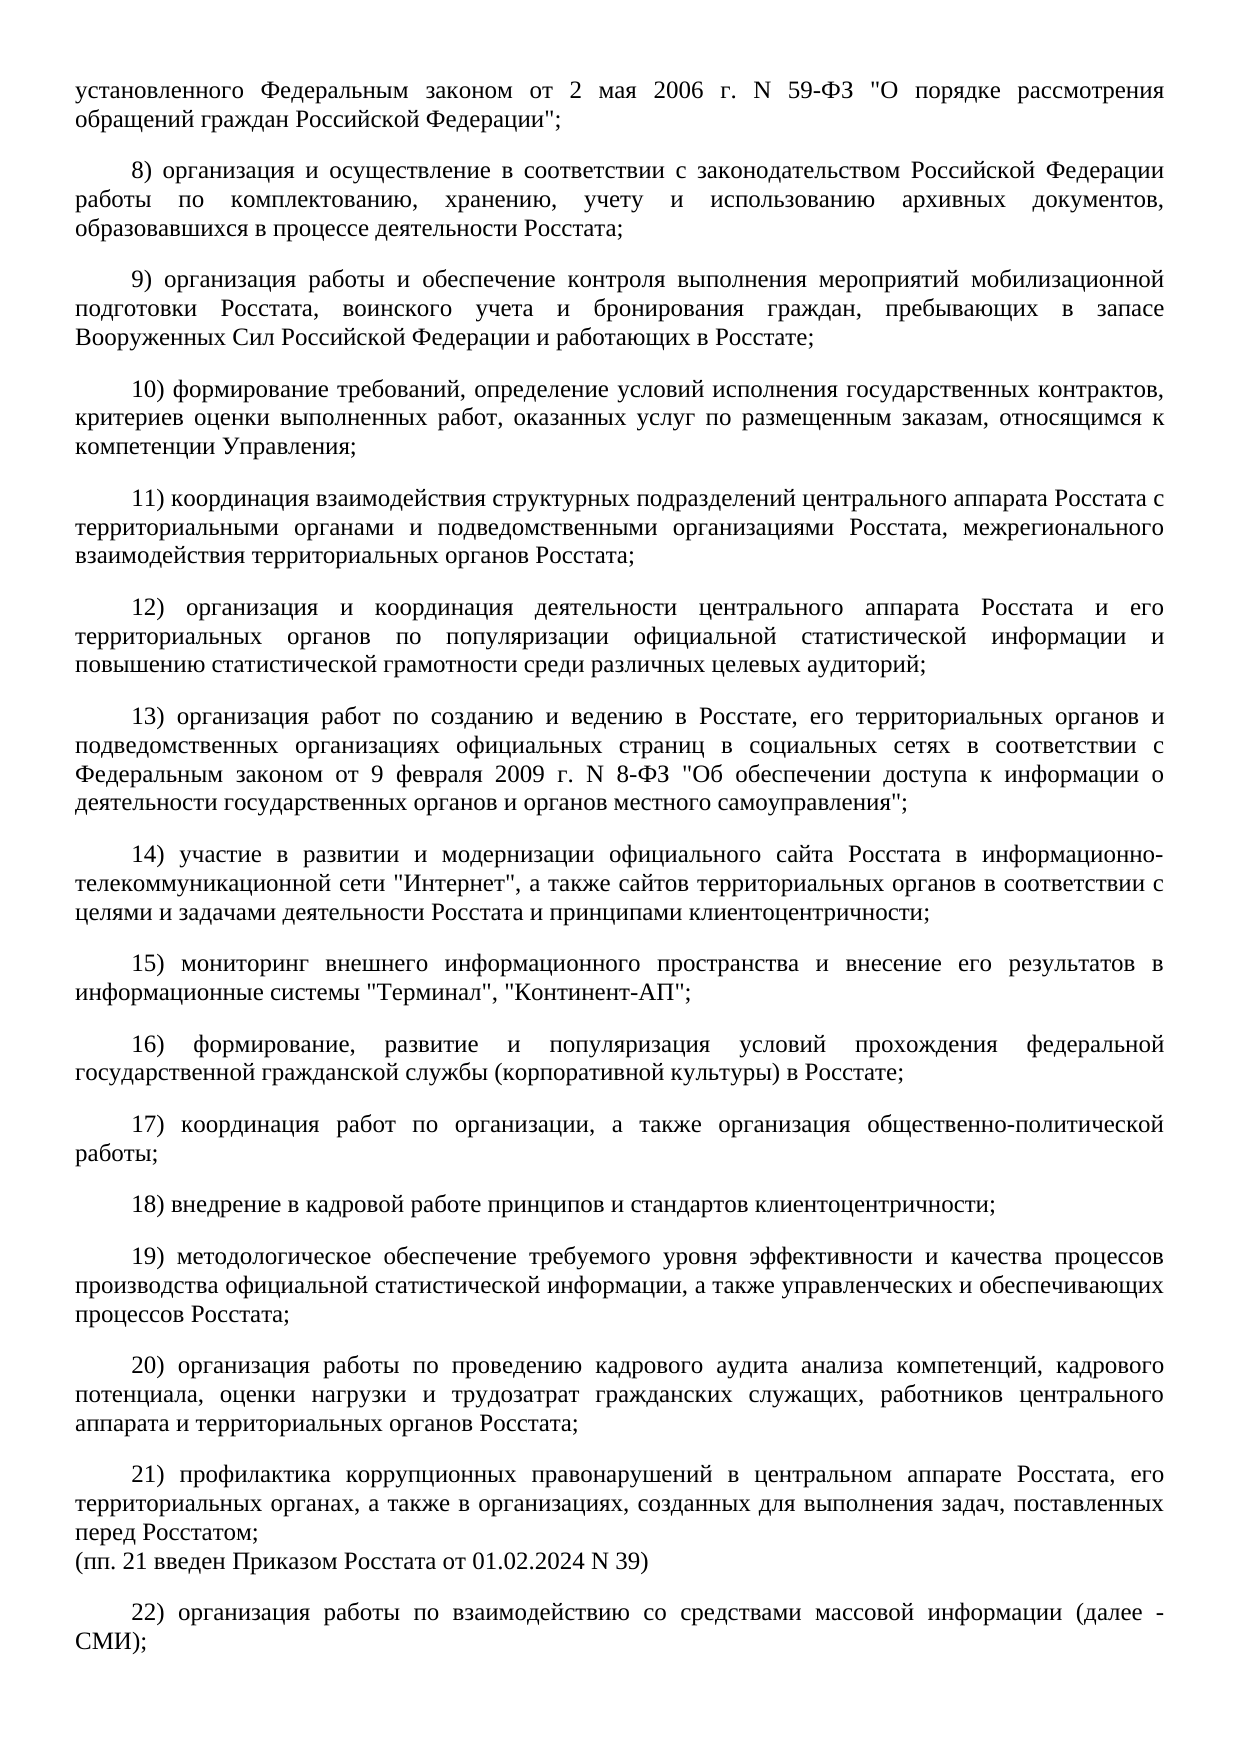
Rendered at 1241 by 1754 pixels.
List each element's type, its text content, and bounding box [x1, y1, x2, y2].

text 10) формирование требований, определение условий исполнения государственных контрактов, критериев оценки выполненных работ, оказанных услуг по размещенным заказам, относящимся к компетенции Управления; [75, 374, 1165, 460]
text 14) участие в развитии и модернизации официального сайта Росстата в информационно-телекоммуникационной сети "Интернет", а также сайтов территориальных органов в соответствии с целями и задачами деятельности Росстата и принципами клиентоцентричности; [75, 839, 1165, 925]
text 21) профилактика коррупционных правонарушений в центральном аппарате Росстата, его территориальных органах, а также в организациях, созданных для выполнения задач, поставленных перед Росстатом; [75, 1459, 1165, 1546]
text 20) организация работы по проведению кадрового аудита анализа компетенций, кадрового потенциала, оценки нагрузки и трудозатрат гражданских служащих, работников центрального аппарата и территориальных органов Росстата; [75, 1350, 1165, 1437]
text 11) координация взаимодействия структурных подразделений центрального аппарата Росстата с территориальными органами и подведомственными организациями Росстата, межрегионального взаимодействия территориальных органов Росстата; [75, 483, 1165, 569]
text 8) организация и осуществление в соответствии с законодательством Российской Федерации работы по комплектованию, хранению, учету и использованию архивных документов, образовавшихся в процессе деятельности Росстата; [75, 155, 1165, 242]
text 13) организация работ по созданию и ведению в Росстате, его территориальных органов и подведомственных организациях официальных страниц в социальных сетях в соответствии с Федеральным законом от 9 февраля 2009 г. N 8-ФЗ "Об обеспечении доступа к информации о деятельности государственных органов и органов местного самоуправления"; [75, 701, 1165, 816]
text 19) методологическое обеспечение требуемого уровня эффективности и качества процессов производства официальной статистической информации, а также управленческих и обеспечивающих процессов Росстата; [75, 1241, 1165, 1327]
text (пп. 21 введен Приказом Росстата от 01.02.2024 N 39) [75, 1546, 1165, 1574]
text 9) организация работы и обеспечение контроля выполнения мероприятий мобилизационной подготовки Росстата, воинского учета и бронирования граждан, пребывающих в запасе Вооруженных Сил Российской Федерации и работающих в Росстате; [75, 264, 1165, 351]
text 15) мониторинг внешнего информационного пространства и внесение его результатов в информационные системы "Терминал", "Континент-АП"; [75, 948, 1165, 1006]
text 12) организация и координация деятельности центрального аппарата Росстата и его территориальных органов по популяризации официальной статистической информации и повышению статистической грамотности среди различных целевых аудиторий; [75, 592, 1165, 678]
text 17) координация работ по организации, а также организация общественно-политической работы; [75, 1109, 1165, 1167]
text 18) внедрение в кадровой работе принципов и стандартов клиентоцентричности; [75, 1189, 1165, 1218]
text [75, 75, 1165, 132]
text 16) формирование, развитие и популяризация условий прохождения федеральной государственной гражданской службы (корпоративной культуры) в Росстате; [75, 1029, 1165, 1086]
text 22) организация работы по взаимодействию со средствами массовой информации (далее - СМИ); [75, 1597, 1165, 1655]
